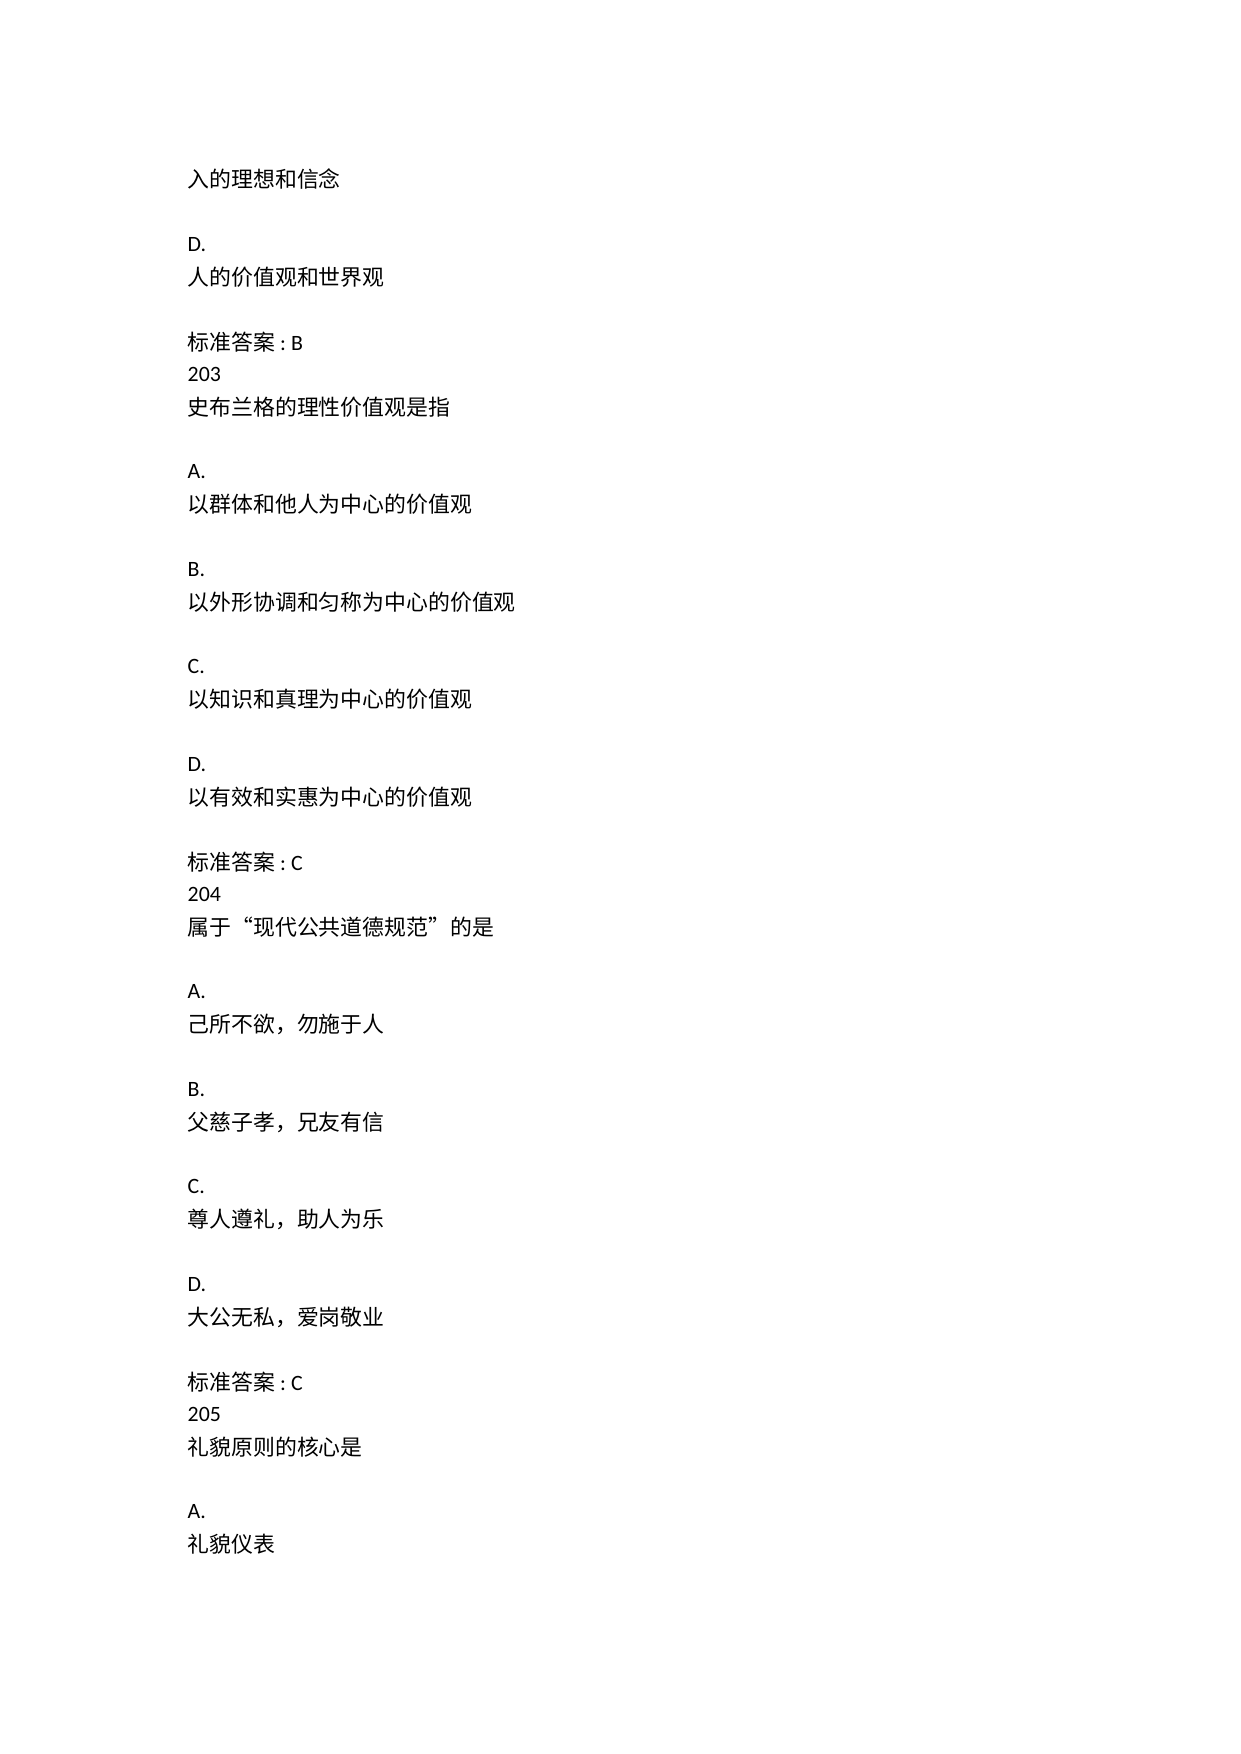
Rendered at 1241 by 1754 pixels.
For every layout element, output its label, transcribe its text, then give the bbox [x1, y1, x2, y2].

text 尊人遵礼，助人为乐 [187, 1202, 1053, 1234]
text A. [187, 454, 1053, 487]
text C. [187, 1169, 1053, 1202]
text C. [187, 649, 1053, 682]
text B. [187, 1072, 1053, 1104]
text 204 [187, 877, 1053, 909]
text 标准答案 : B [187, 324, 1053, 357]
text 以外形协调和匀称为中心的价值观 [187, 584, 1053, 617]
text 史布兰格的理性价值观是指 [187, 389, 1053, 422]
text 礼貌仪表 [187, 1527, 1053, 1559]
text 203 [187, 357, 1053, 389]
text 标准答案 : C [187, 844, 1053, 877]
text 礼貌原则的核心是 [187, 1429, 1053, 1462]
text A. [187, 1494, 1053, 1527]
text A. [187, 974, 1053, 1007]
text 入的理想和信念 [187, 162, 1053, 194]
text D. [187, 1267, 1053, 1299]
text 大公无私，爱岗敬业 [187, 1299, 1053, 1332]
text 以有效和实惠为中心的价值观 [187, 779, 1053, 812]
text D. [187, 227, 1053, 259]
text B. [187, 552, 1053, 584]
text 205 [187, 1397, 1053, 1429]
text 以群体和他人为中心的价值观 [187, 487, 1053, 519]
text 属于“现代公共道德规范”的是 [187, 909, 1053, 942]
text 人的价值观和世界观 [187, 259, 1053, 292]
text 父慈子孝，兄友有信 [187, 1104, 1053, 1137]
text 标准答案 : C [187, 1364, 1053, 1397]
text 以知识和真理为中心的价值观 [187, 682, 1053, 714]
text 己所不欲，勿施于人 [187, 1007, 1053, 1039]
text D. [187, 747, 1053, 779]
